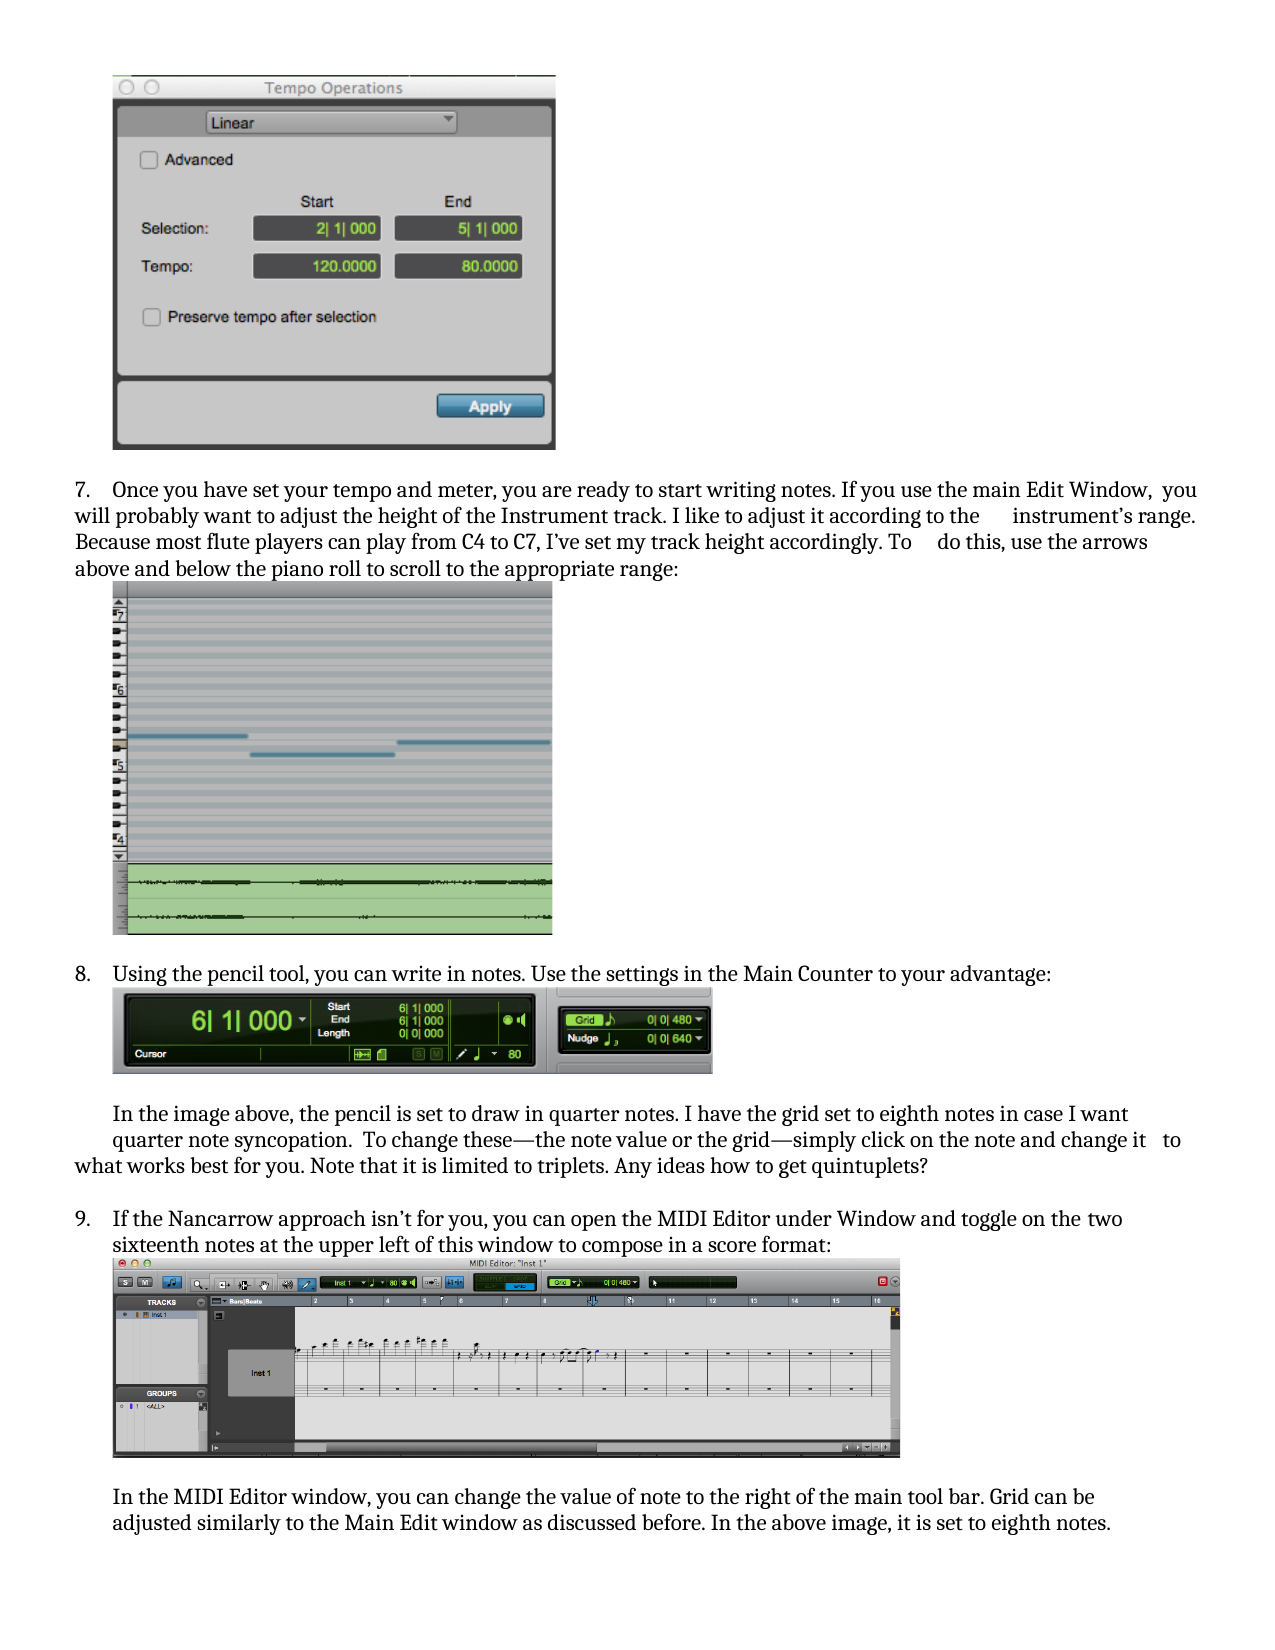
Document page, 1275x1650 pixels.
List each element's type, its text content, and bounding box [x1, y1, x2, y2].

picture [112, 1258, 901, 1458]
picture [112, 987, 713, 1074]
text 7. Once you have set your tempo and meter, you are ready to start writing notes. If you use the main Edit Window, you will probably want to adjust the height of the Instrument track. I like to adjust it according to the instrument’s range. Because most flute players can play from C4 to C7, I’ve set my track height accordingly. To do this, use the arrows above and below the piano roll to scroll to the appropriate range: [75, 476, 1200, 582]
text In the MIDI Editor window, you can change the value of note to the right of the main tool bar. Grid can be adjusted similarly to the Main Edit window as discussed before. In the above image, it is set to eighth notes. [75, 1484, 1200, 1536]
picture [112, 75, 556, 450]
text 9. If the Nancarrow approach isn’t for you, you can open the MIDI Editor under Window and toggle on the two sixteenth notes at the upper left of this window to compose in a score format: [75, 1206, 1200, 1258]
text 8. Using the pencil tool, you can write in notes. Use the settings in the Main Counter to your advantage: [75, 961, 1200, 987]
picture [112, 581, 553, 935]
text In the image above, the pencil is set to draw in quarter notes. I have the grid set to eighth notes in case I want quarter note syncopation. To change these—the note value or the grid—simply click on the note and change it to what works best for you. Note that it is limited to triplets. Any ideas how to get quintuplets? [75, 1100, 1200, 1179]
